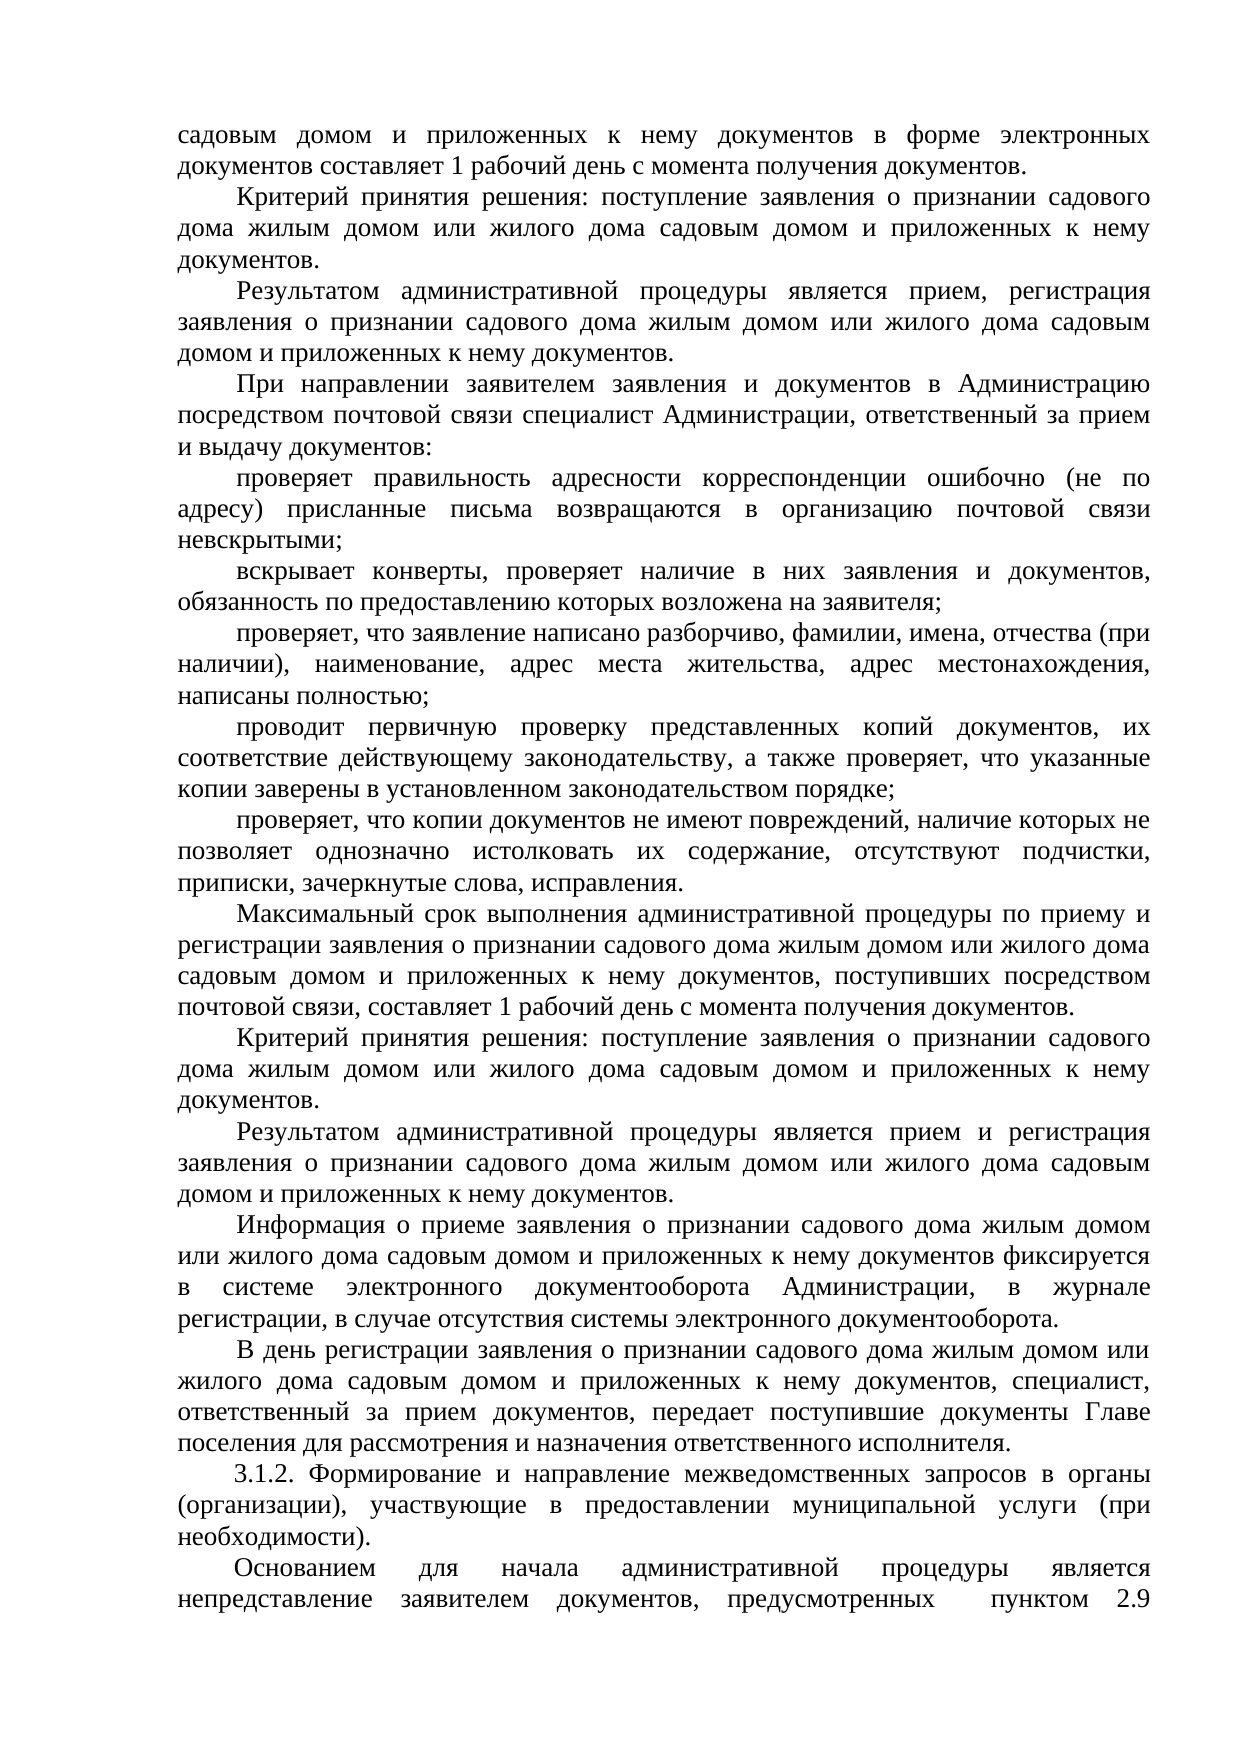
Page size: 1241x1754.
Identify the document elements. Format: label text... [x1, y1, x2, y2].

text проверяет, что заявление написано разборчиво, фамилии, имена, отчества (при наличии), наименование, адрес места жительства, адрес местонахождения, написаны полностью; [177, 616, 1152, 710]
text проверяет, что копии документов не имеют повреждений, наличие которых не позволяет однозначно истолковать их содержание, отсутствуют подчистки, приписки, зачеркнутые слова, исправления. [177, 803, 1152, 897]
text проводит первичную проверку представленных копий документов, их соответствие действующему законодательству, а также проверяет, что указанные копии заверены в установленном законодательством порядке; [177, 710, 1152, 803]
text Результатом административной процедуры является прием, регистрация заявления о признании садового дома жилым домом или жилого дома садовым домом и приложенных к нему документов. [177, 274, 1152, 367]
text Результатом административной процедуры является прием и регистрация заявления о признании садового дома жилым домом или жилого дома садовым домом и приложенных к нему документов. [177, 1115, 1152, 1208]
text В день регистрации заявления о признании садового дома жилым домом или жилого дома садовым домом и приложенных к нему документов, специалист, ответственный за прием документов, передает поступившие документы Главе поселения для рассмотрения и назначения ответственного исполнителя. [177, 1333, 1152, 1457]
text Критерий принятия решения: поступление заявления о признании садового дома жилым домом или жилого дома садовым домом и приложенных к нему документов. [177, 180, 1152, 274]
text При направлении заявителем заявления и документов в Администрацию посредством почтовой связи специалист Администрации, ответственный за прием и выдачу документов: [177, 367, 1152, 461]
text Критерий принятия решения: поступление заявления о признании садового дома жилым домом или жилого дома садовым домом и приложенных к нему документов. [177, 1021, 1152, 1115]
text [177, 1551, 1152, 1613]
text вскрывает конверты, проверяет наличие в них заявления и документов, обязанность по предоставлению которых возложена на заявителя; [177, 554, 1152, 616]
text Максимальный срок выполнения административной процедуры по приему и регистрации заявления о признании садового дома жилым домом или жилого дома садовым домом и приложенных к нему документов, поступивших посредством почтовой связи, составляет 1 рабочий день с момента получения документов. [177, 897, 1152, 1021]
text проверяет правильность адресности корреспонденции ошибочно (не по адресу) присланные письма возвращаются в организацию почтовой связи невскрытыми; [177, 461, 1152, 554]
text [177, 118, 1152, 180]
text Информация о приеме заявления о признании садового дома жилым домом или жилого дома садовым домом и приложенных к нему документов фиксируется в системе электронного документооборота Администрации, в журнале регистрации, в случае отсутствия системы электронного документооборота. [177, 1208, 1152, 1333]
text 3.1.2. Формирование и направление межведомственных запросов в органы (организации), участвующие в предоставлении муниципальной услуги (при необходимости). [177, 1457, 1152, 1551]
